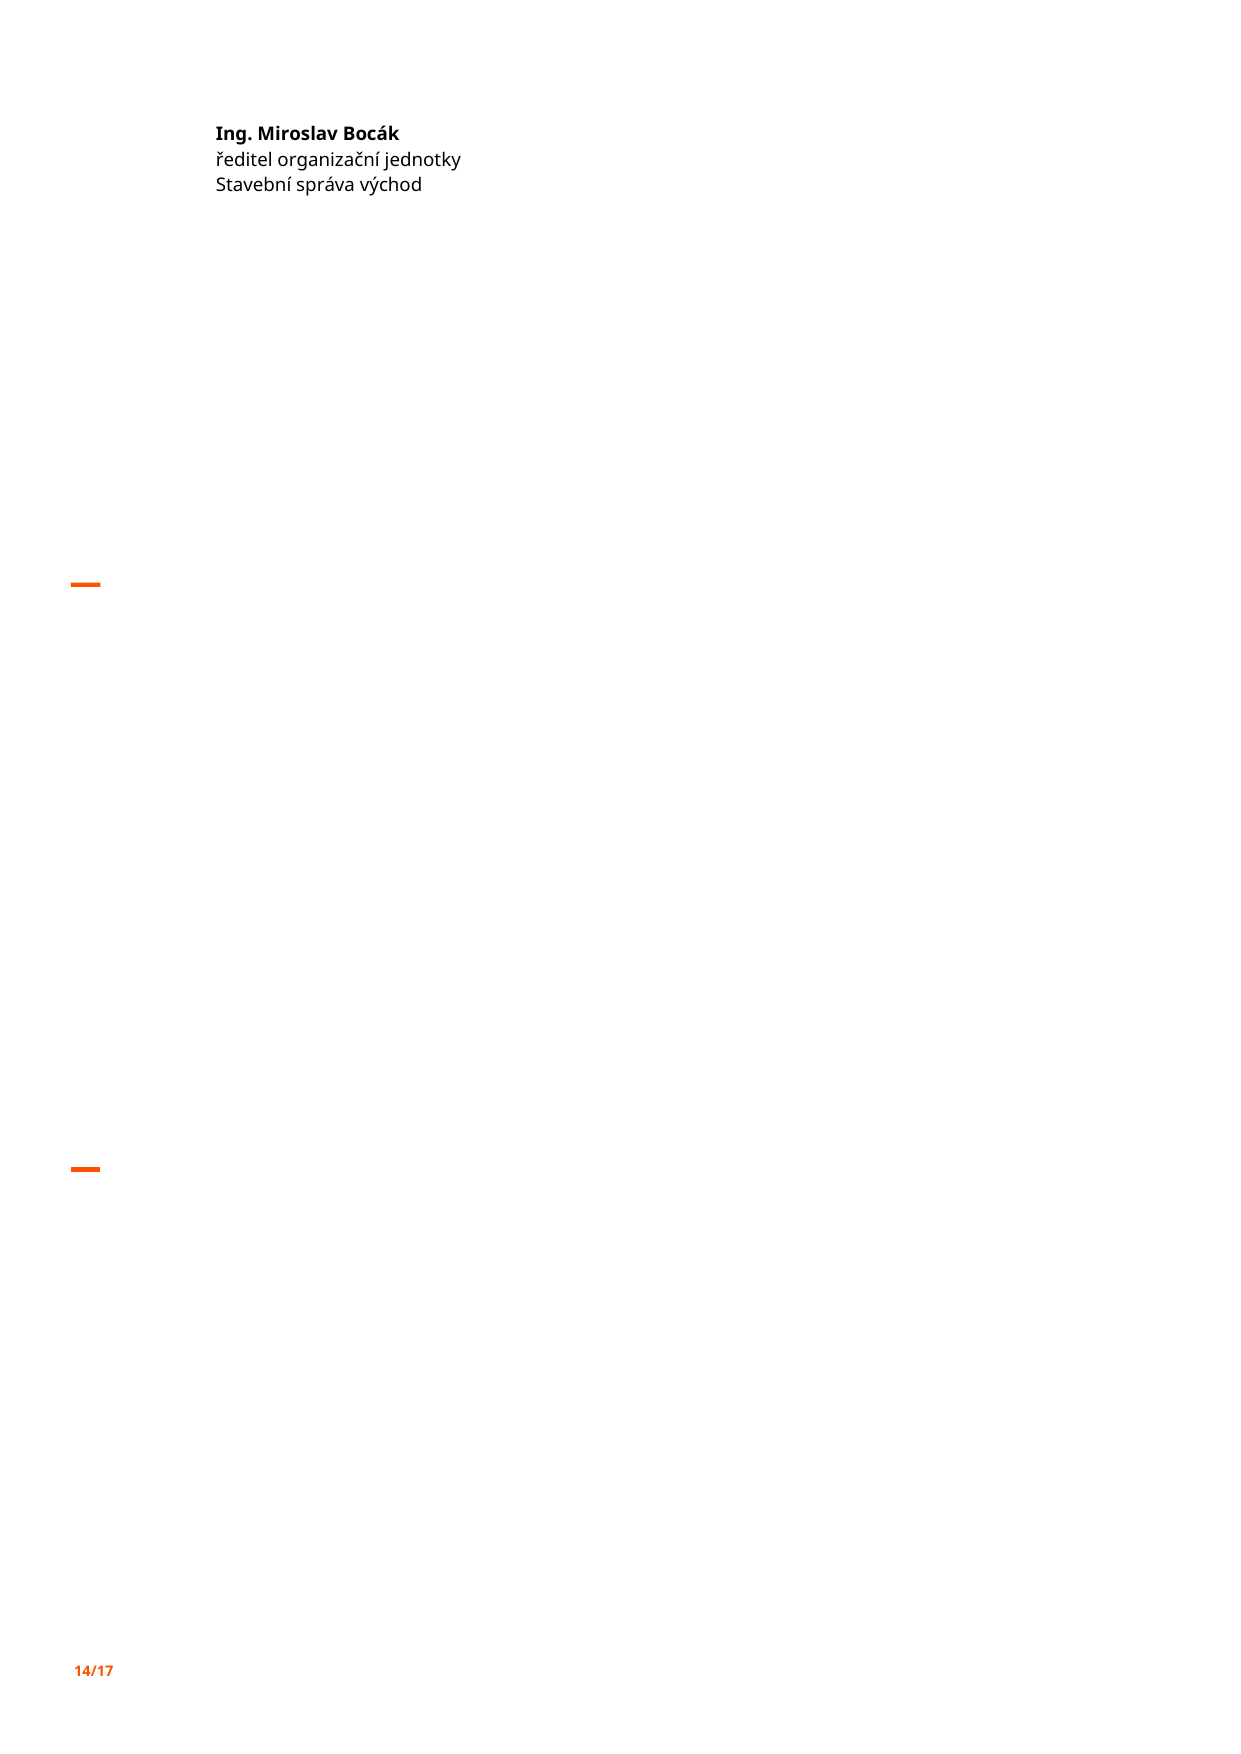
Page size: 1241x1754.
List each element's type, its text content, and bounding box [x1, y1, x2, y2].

text ředitel organizační jednotky [216, 146, 1122, 172]
text Stavební správa východ [216, 172, 1122, 197]
text Ing. Miroslav Bocák [216, 121, 1122, 146]
